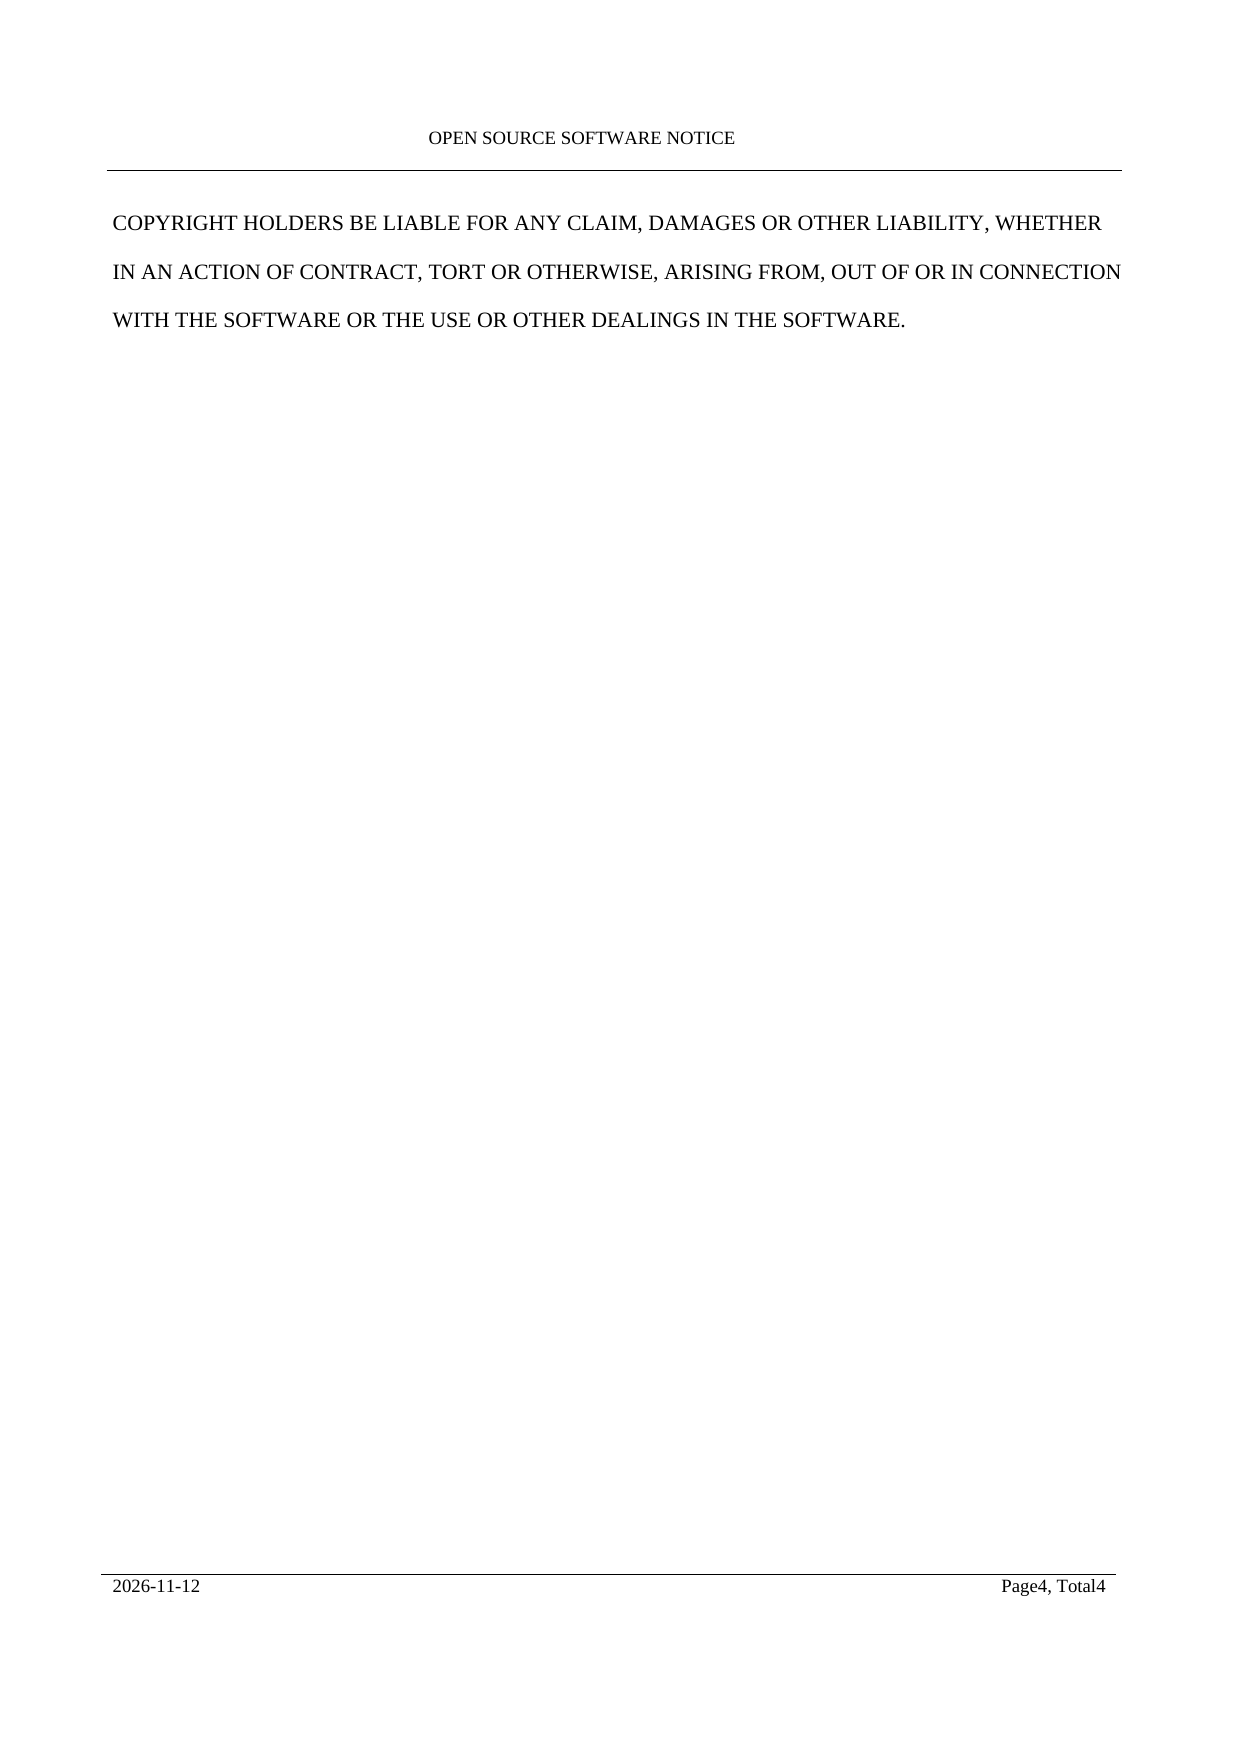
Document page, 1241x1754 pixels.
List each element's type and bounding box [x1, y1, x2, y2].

text [112, 206, 1128, 336]
